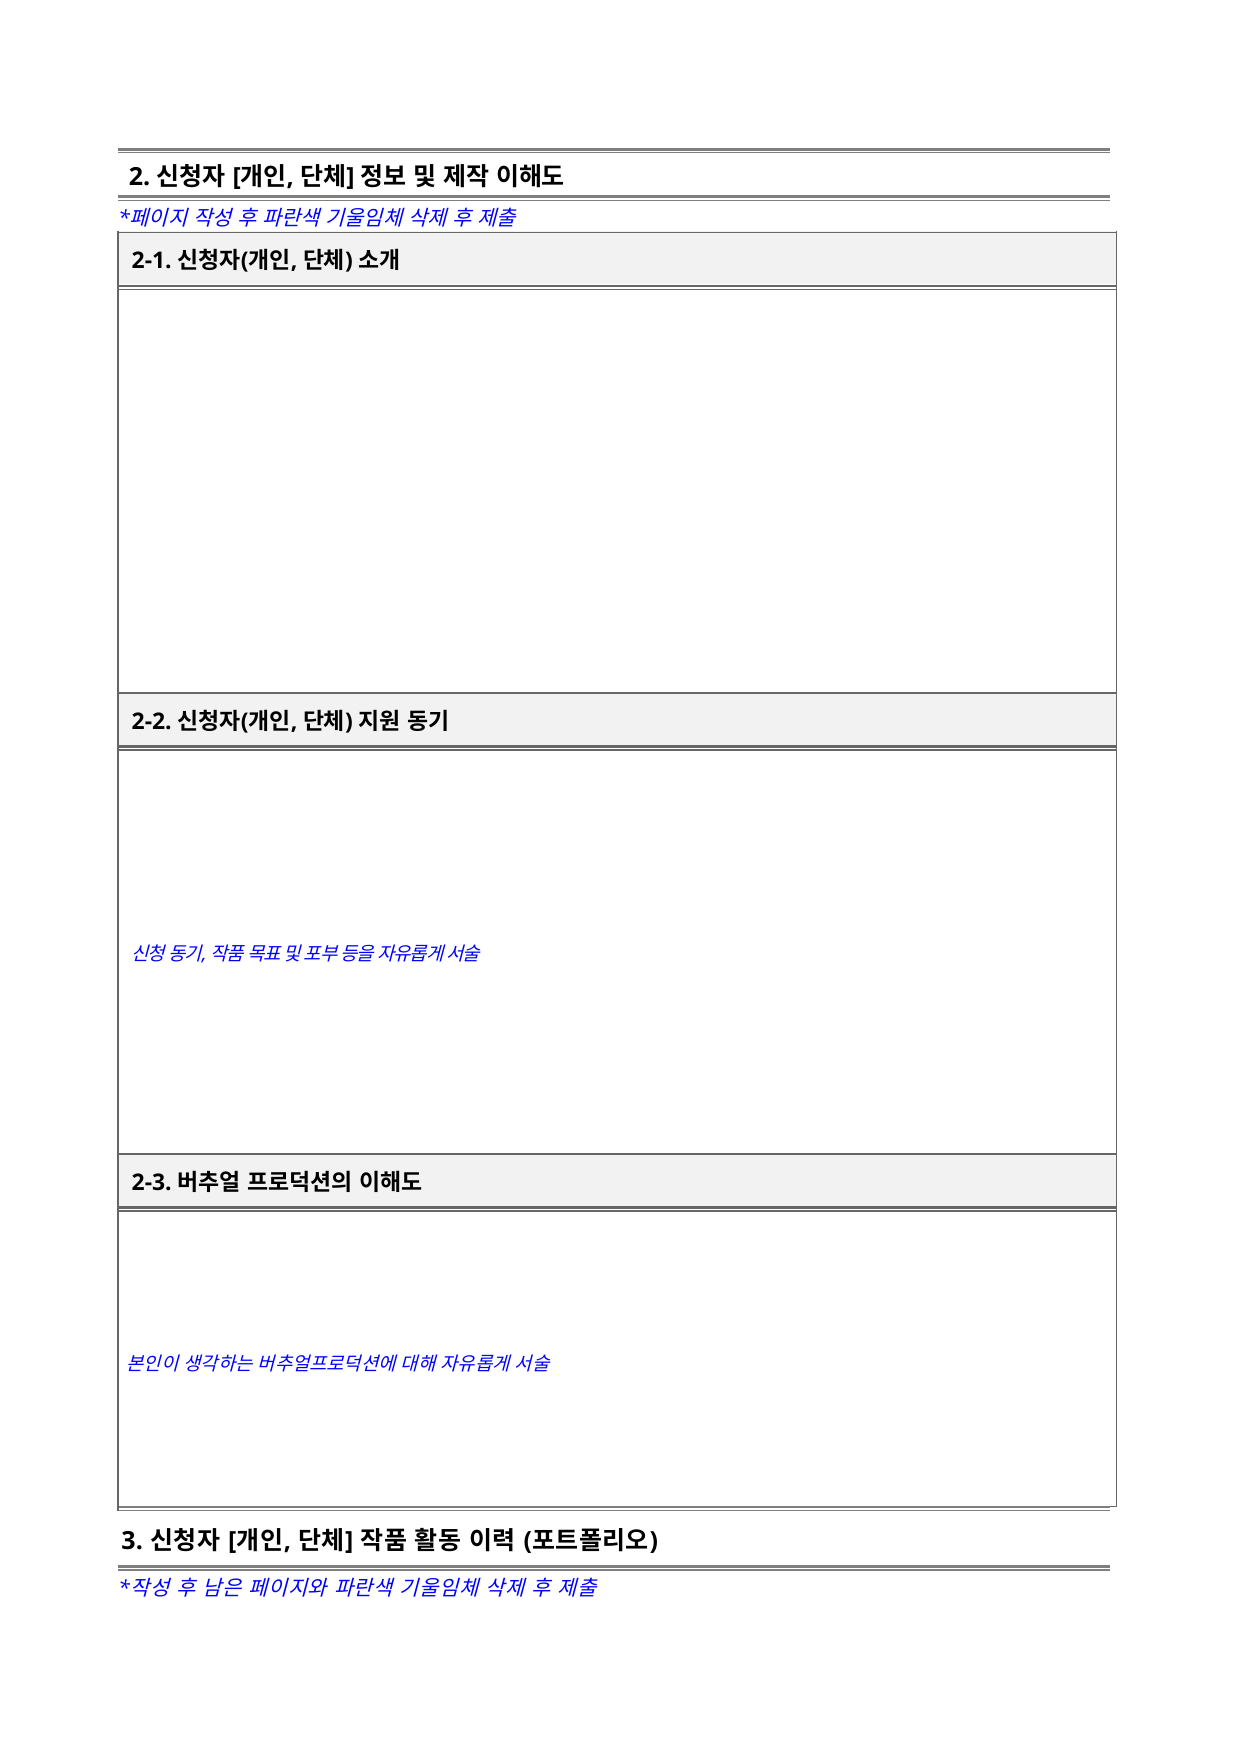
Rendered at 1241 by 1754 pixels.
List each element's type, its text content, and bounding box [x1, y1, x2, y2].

table_header 2-1. 신청자(개인, 단체) 소개 [119, 233, 1116, 284]
table_cell 2-2. 신청자(개인, 단체) 지원 동기 [119, 694, 1116, 745]
table_cell 본인이 생각하는 버추얼프로덕션에 대해 자유롭게 서술 [119, 1212, 1116, 1506]
table_header 2. 신청자 [개인, 단체] 정보 및 제작 이해도 [118, 153, 1110, 195]
text *페이지 작성 후 파란색 기울임체 삭제 후 제출 [118, 201, 1122, 231]
table_cell 2-3. 버추얼 프로덕션의 이해도 [119, 1155, 1116, 1206]
text *작성 후 남은 페이지와 파란색 기울임체 삭제 후 제출 [118, 1571, 1122, 1601]
table_cell 3. 신청자 [개인, 단체] 작품 활동 이력 (포트폴리오) [118, 1511, 1110, 1565]
table_cell [119, 290, 1116, 692]
table_cell 신청 동기, 작품 목표 및 포부 등을 자유롭게 서술 [119, 751, 1116, 1153]
